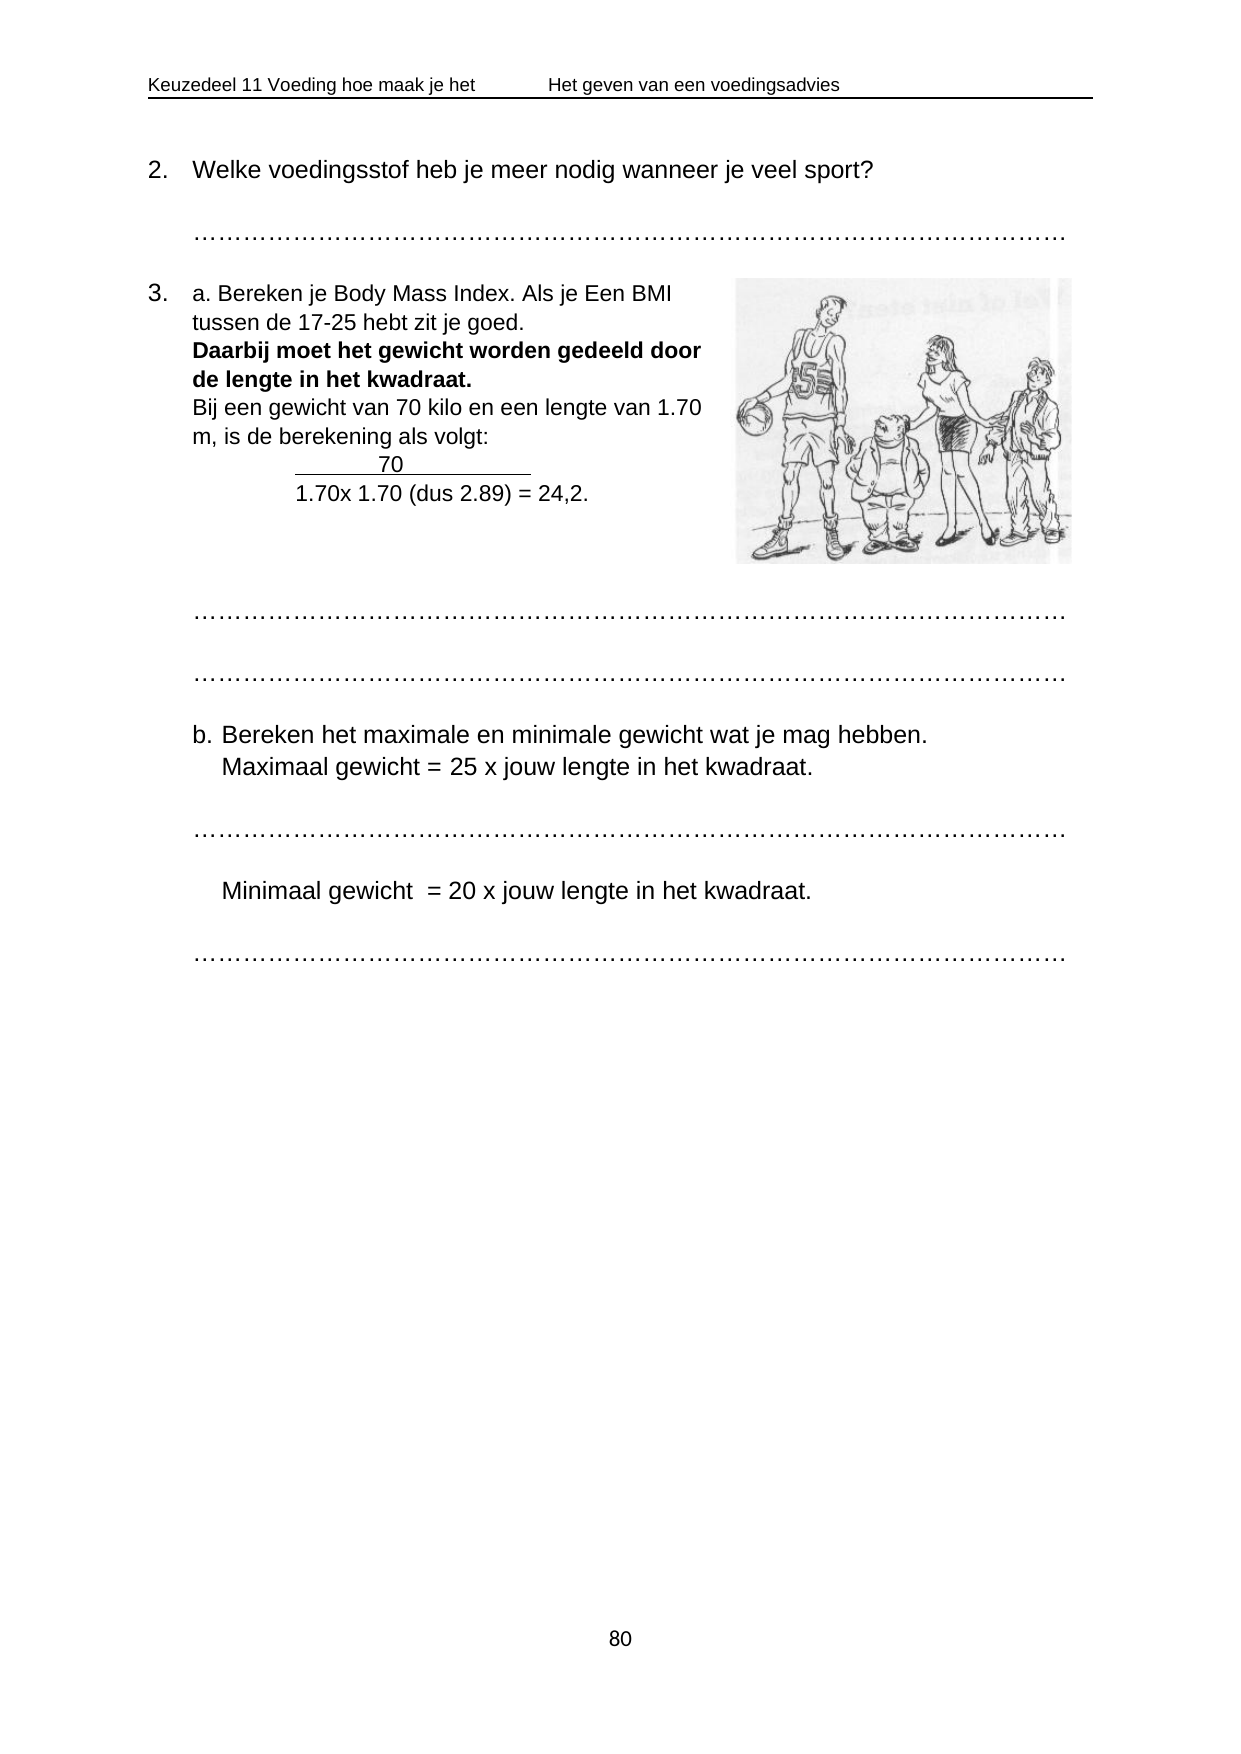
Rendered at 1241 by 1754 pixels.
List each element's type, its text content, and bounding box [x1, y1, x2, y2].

list a. Bereken je Body Mass Index. Als je Een BMI tussen de 17-25 hebt zit je goed. Daarbij moet het gewicht worden gedeeld door de lengte in het kwadraat. Bij een gewicht van en een lengte van , is de berekening als volgt: 70 1.70x 1.70 (dus 2.89) = 24,2. …………………………………………………………………………………………… …………………………………………………………………………………………… b. Bereken het maximale en minimale gewicht wat je mag hebben. Maximaal gewicht = 25 x jouw lengte in het kwadraat. …………………………………………………………………………………………… Minimaal gewicht = 20 x jouw lengte in het kwadraat. …………………………………………………………………………………………… [148, 278, 1093, 997]
list Welke voedingsstof heb je meer nodig wanneer je veel sport? …………………………………………………………………………………………… [148, 155, 1093, 276]
picture [730, 278, 1072, 564]
